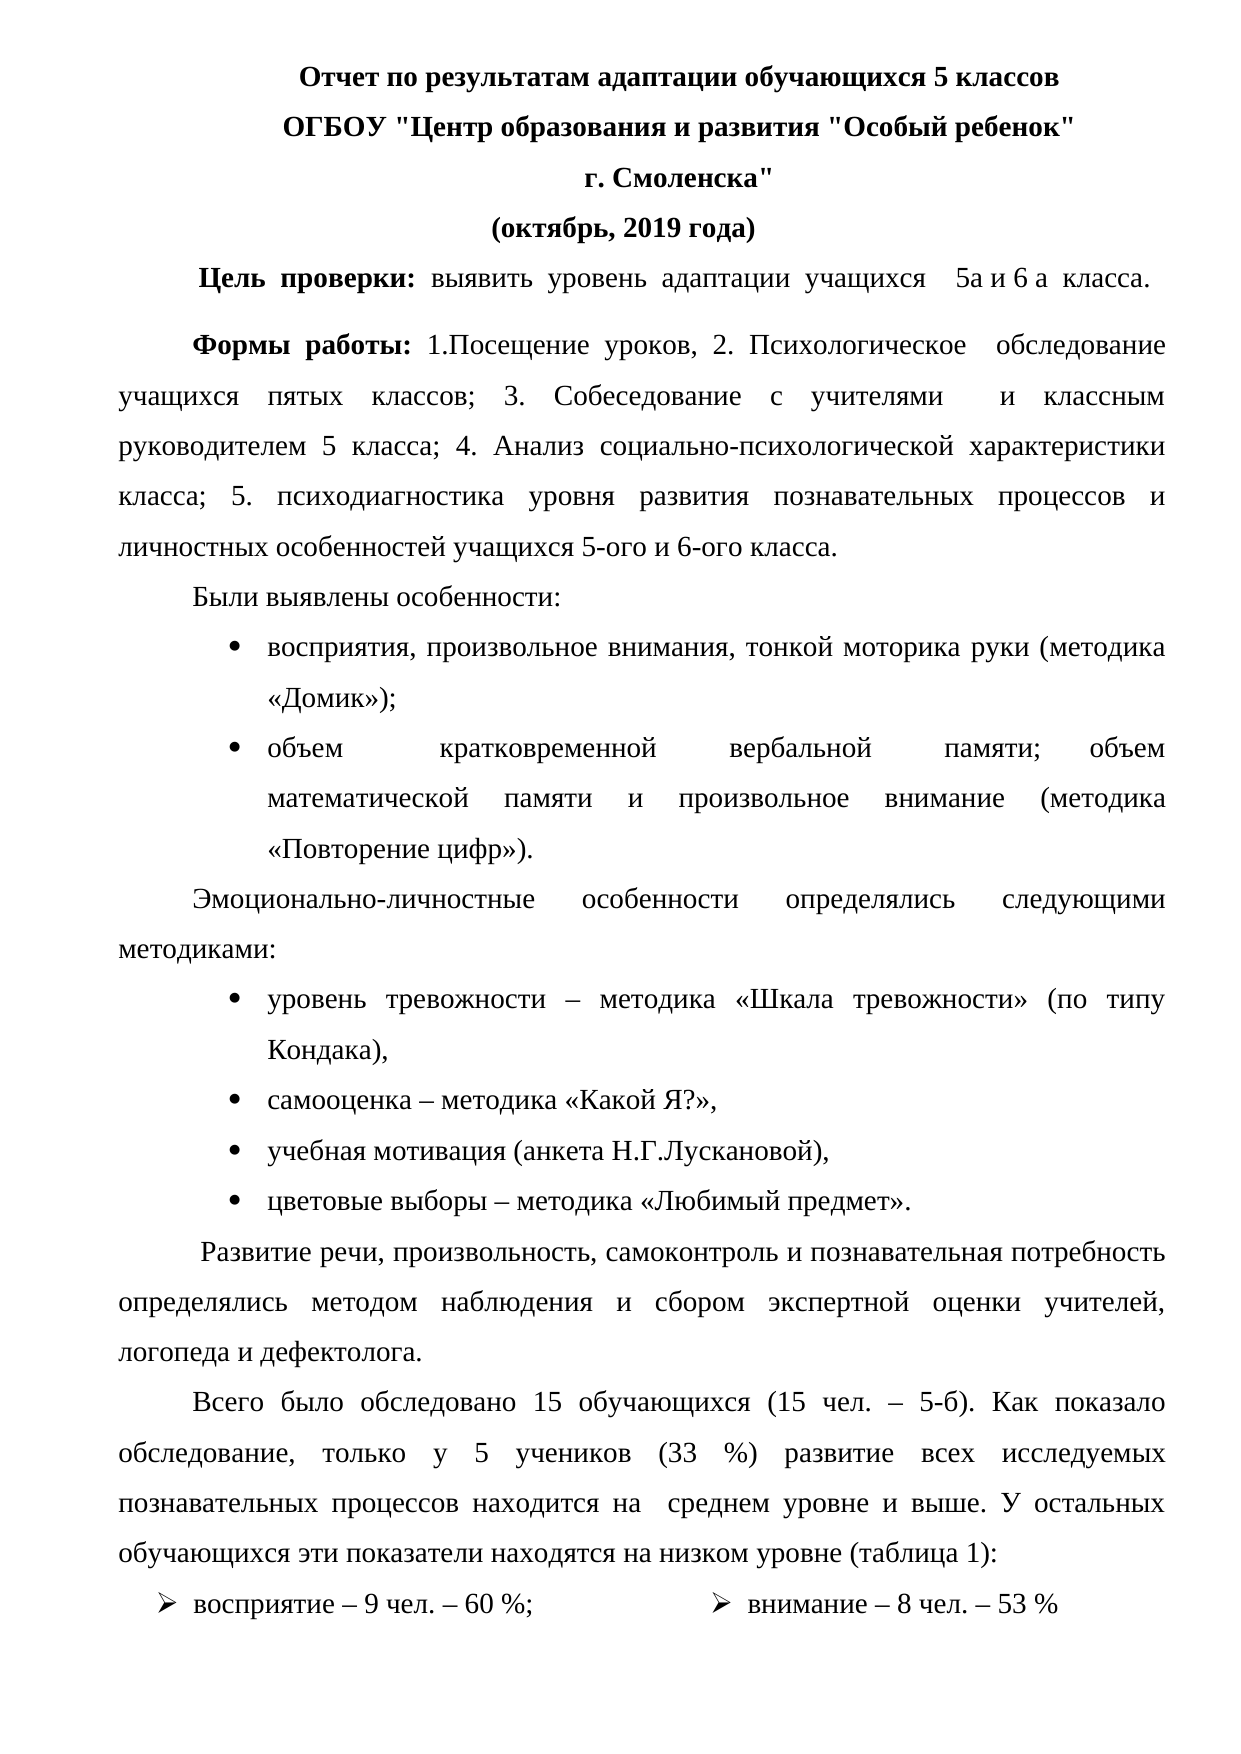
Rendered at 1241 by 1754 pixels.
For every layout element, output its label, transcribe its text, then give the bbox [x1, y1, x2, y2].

text Формы работы: 1.Посещение уроков, 2. Психологическое обследование учащихся пятых классов; 3. Собеседование с учителями и классным руководителем 5 класса; 4. Анализ социально-психологической характеристики класса; 5. психодиагностика уровня развития познавательных процессов и личностных особенностей учащихся 5-ого и 6-ого класса. [118, 327, 1166, 562]
text Развитие речи, произвольность, самоконтроль и познавательная потребность определялись методом наблюдения и сбором экспертной оценки учителей, логопеда и дефектолога. [118, 1234, 1166, 1368]
text Эмоционально-личностные особенности определялись следующими методиками: [118, 881, 1166, 965]
text (октябрь, 2019 года) [118, 210, 1166, 243]
text г. Смоленска" [118, 160, 1166, 193]
list самооценка – методика «Какой Я?», [229, 1082, 1166, 1116]
list внимание – 8 чел. – 53 % [710, 1586, 1166, 1619]
text Всего было обследовано 15 обучающихся (15 чел. – 5-б). Как показало обследование, только у 5 учеников (33 %) развитие всех исследуемых познавательных процессов находится на среднем уровне и выше. У остальных обучающихся эти показатели находятся на низком уровне (таблица 1): [118, 1384, 1166, 1569]
text Отчет по результатам адаптации обучающихся 5 классов [118, 59, 1166, 93]
text ОГБОУ "Центр образования и развития "Особый ребенок" [118, 109, 1166, 143]
list восприятия, произвольное внимания, тонкой моторика руки (методика «Домик»); [229, 629, 1166, 713]
list цветовые выборы – методика «Любимый предмет». [229, 1183, 1166, 1217]
text Цель проверки: выявить уровень адаптации учащихся 5а и 6 а класса. [118, 260, 1152, 294]
list учебная мотивация (анкета Н.Г.Лускановой), [229, 1133, 1166, 1166]
list объем кратковременной вербальной памяти; объем математической памяти и произвольное внимание (методика «Повторение цифр»). [229, 730, 1166, 864]
list уровень тревожности – методика «Шкала тревожности» (по типу Кондака), [229, 982, 1166, 1066]
list восприятие – 9 чел. – 60 %; [156, 1586, 612, 1619]
text Были выявлены особенности: [118, 579, 1166, 612]
